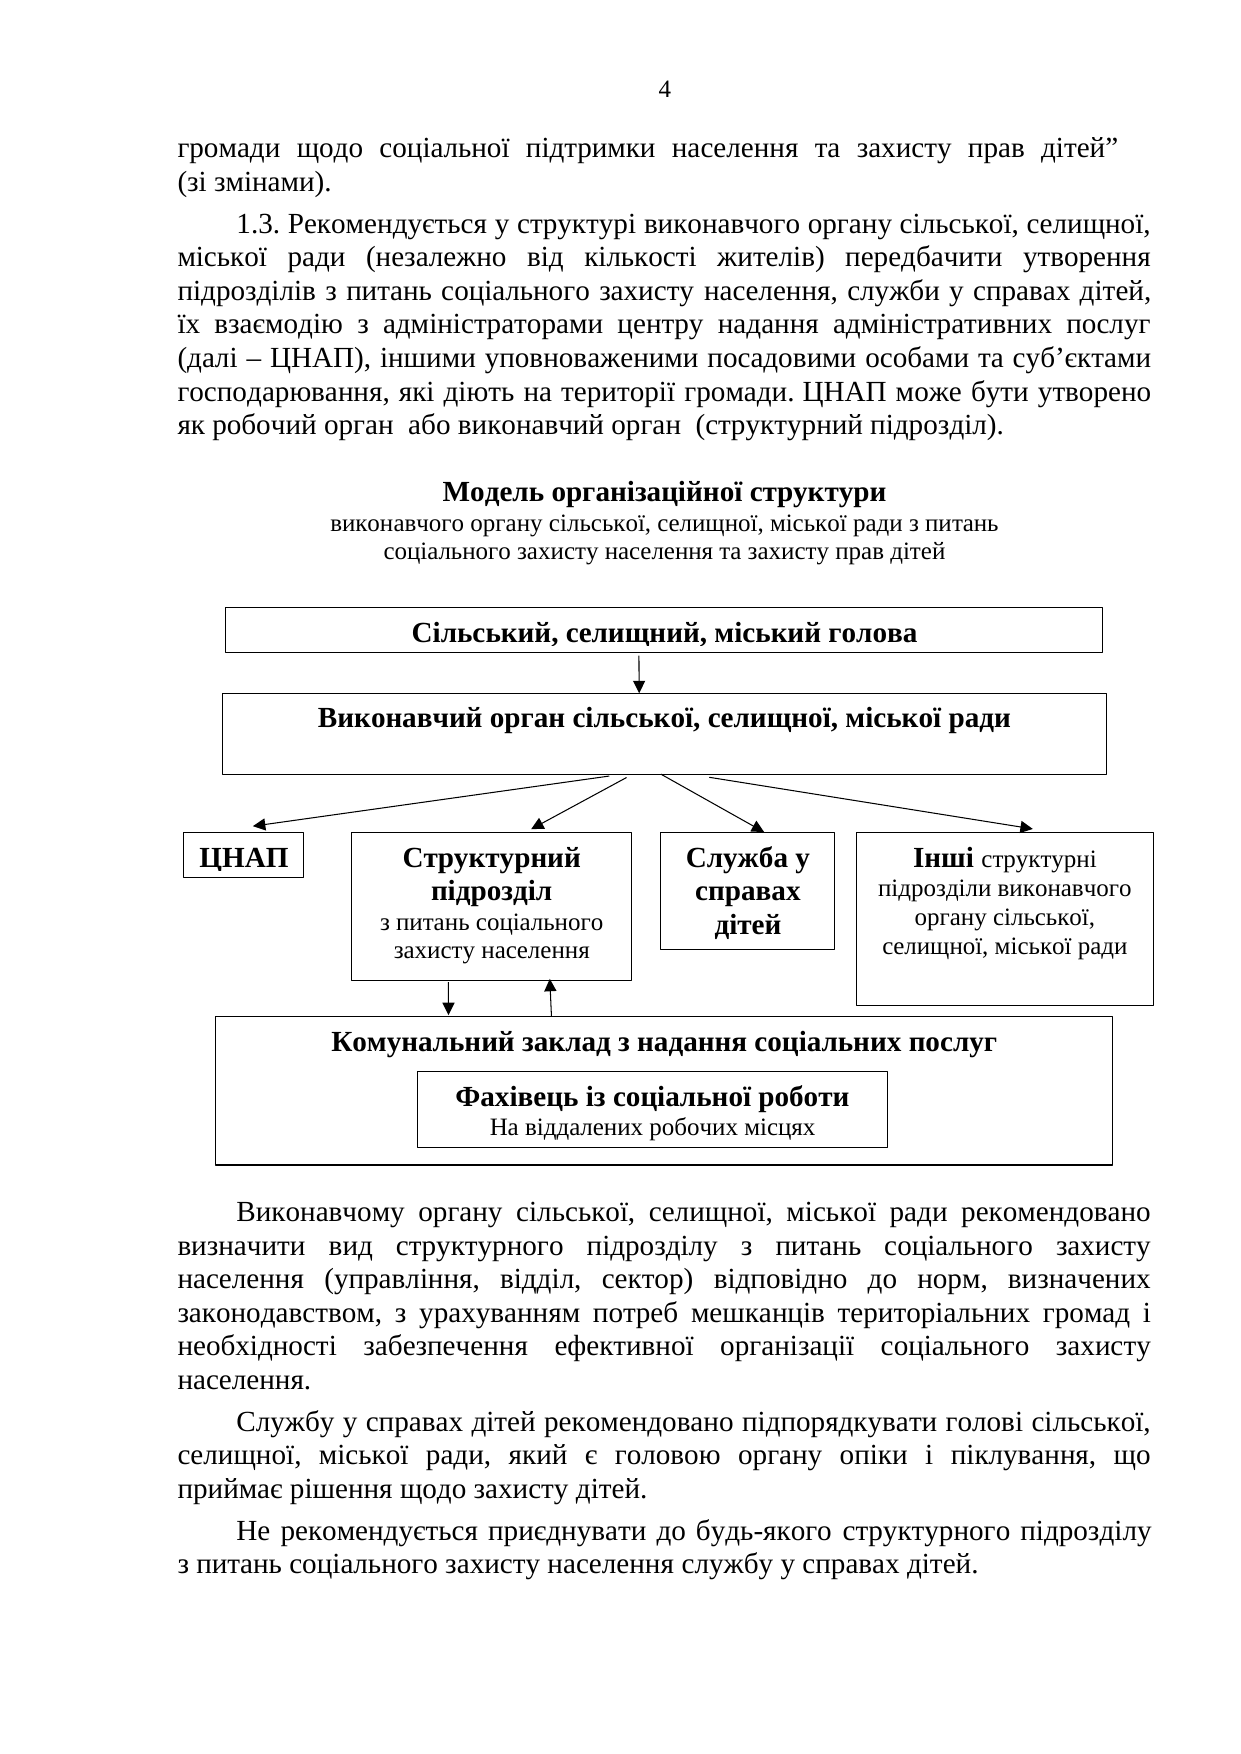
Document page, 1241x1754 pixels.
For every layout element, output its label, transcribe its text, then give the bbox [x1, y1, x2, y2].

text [177, 131, 1152, 198]
list Не рекомендується приєднувати до будь-якого структурного підрозділу з питань соціального захисту населення службу у справах дітей. [177, 1513, 1152, 1580]
list Службу у справах дітей рекомендовано підпорядкувати голові сільської, селищної, міської ради, який є головою органу опіки і піклування, що приймає рішення щодо захисту дітей. [177, 1404, 1152, 1504]
list 1.3. Рекомендується у структурі виконавчого органу сільської, селищної, міської ради (незалежно від кількості жителів) передбачити утворення підрозділів з питань соціального захисту населення, служби у справах дітей, їх взаємодію з адміністраторами центру надання адміністративних послуг (далі – ЦНАП), іншими уповноваженими посадовими особами та суб’єктами господарювання, які діють на території громади. ЦНАП може бути утворено як робочий орган або виконавчий орган (структурний підрозділ). [177, 206, 1152, 441]
text Виконавчому органу сільської, селищної, міської ради рекомендовано визначити вид структурного підрозділу з питань соціального захисту населення (управління, відділ, сектор) відповідно до норм, визначених законодавством, з урахуванням потреб мешканців територіальних громад і необхідності забезпечення ефективної організації соціального захисту населення. [177, 1194, 1152, 1396]
